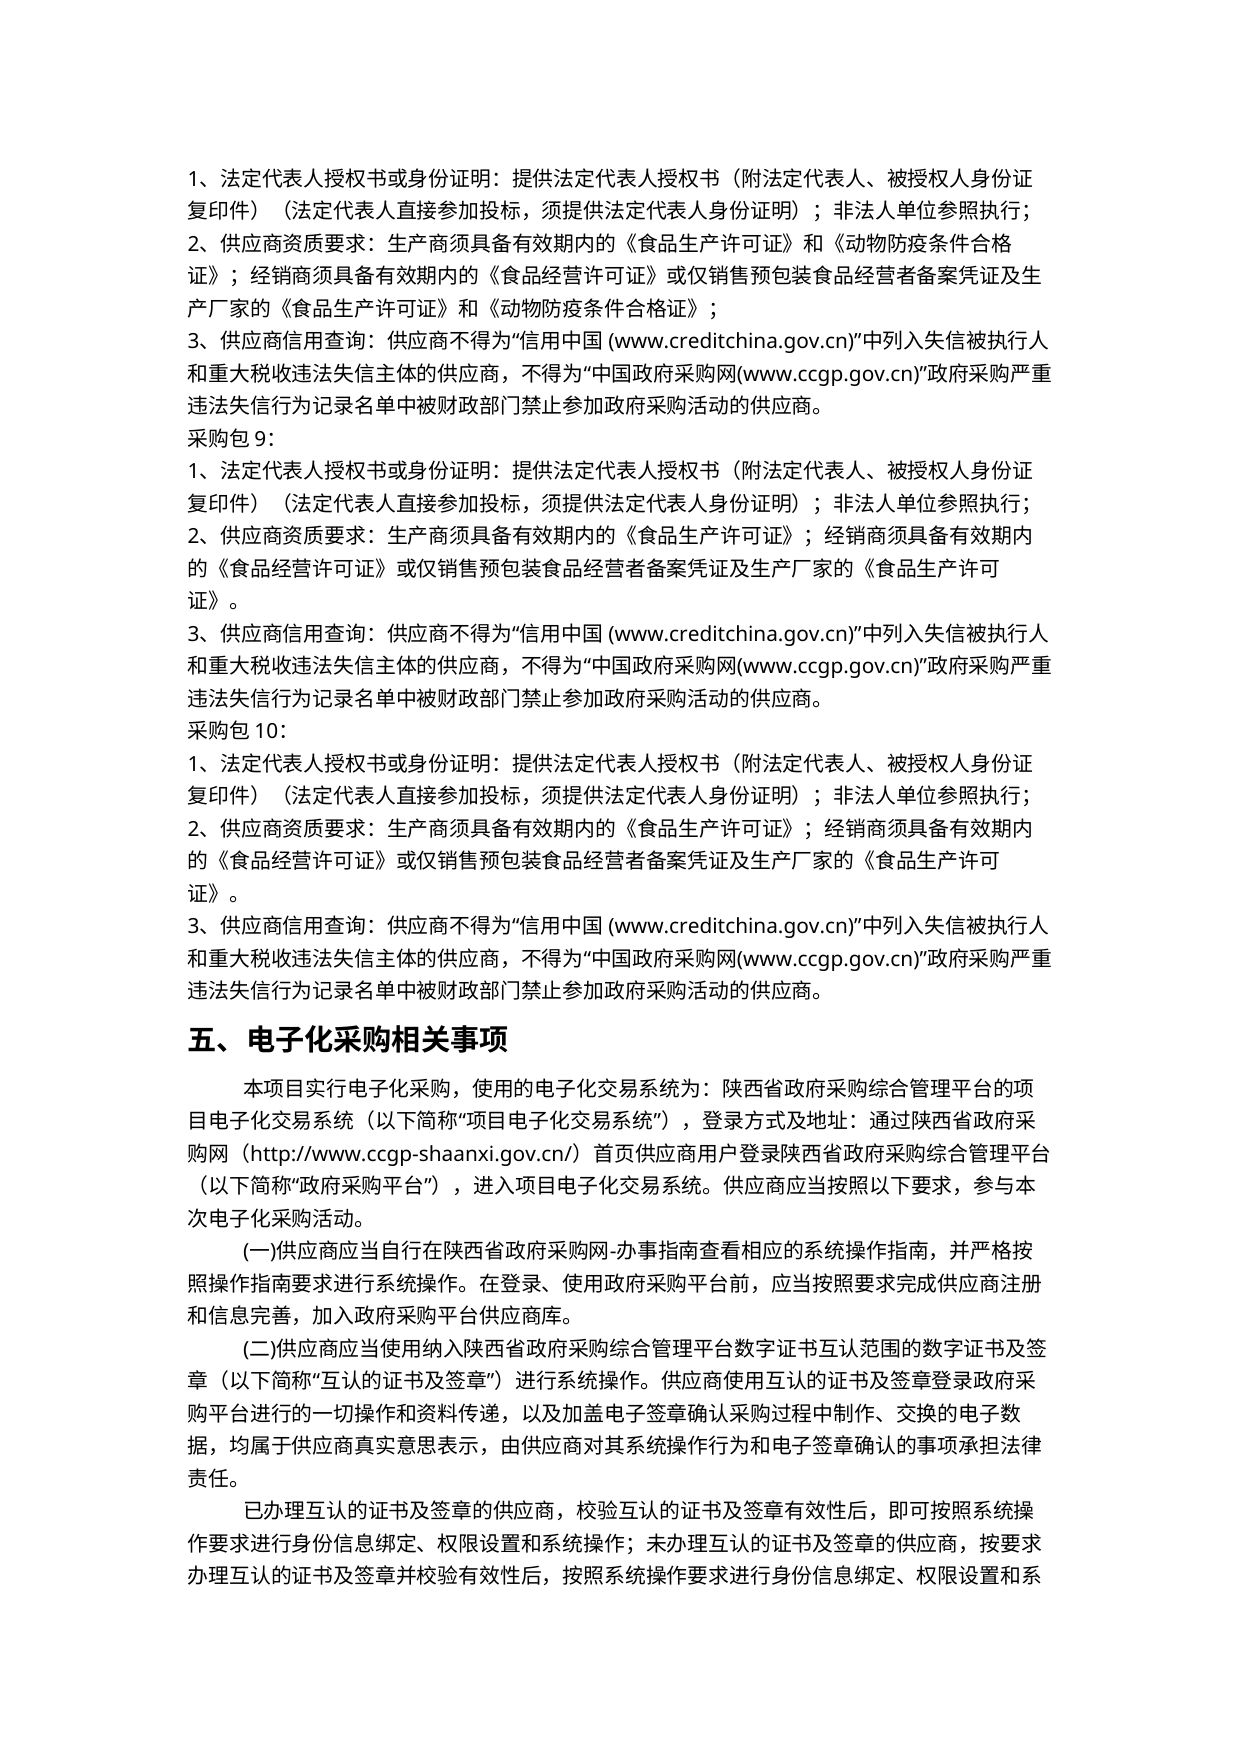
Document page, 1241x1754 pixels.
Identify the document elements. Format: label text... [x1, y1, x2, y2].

text 采购包10： [187, 714, 1053, 747]
text (一)供应商应当自行在陕西省政府采购网-办事指南查看相应的系统操作指南，并严格按照操作指南要求进行系统操作。在登录、使用政府采购平台前，应当按照要求完成供应商注册和信息完善，加入政府采购平台供应商库。 [187, 1234, 1053, 1332]
text 1、法定代表人授权书或身份证明：提供法定代表人授权书（附法定代表人、被授权人身份证复印件）（法定代表人直接参加投标，须提供法定代表人身份证明）；非法人单位参照执行； [187, 454, 1053, 519]
text (二)供应商应当使用纳入陕西省政府采购综合管理平台数字证书互认范围的数字证书及签章（以下简称“互认的证书及签章”）进行系统操作。供应商使用互认的证书及签章登录政府采购平台进行的一切操作和资料传递，以及加盖电子签章确认采购过程中制作、交换的电子数据，均属于供应商真实意思表示，由供应商对其系统操作行为和电子签章确认的事项承担法律责任。 [187, 1332, 1053, 1494]
text 3、供应商信用查询：供应商不得为“信用中国 (www.creditchina.gov.cn)”中列入失信被执行人和重大税收违法失信主体的供应商，不得为“中国政府采购网(www.ccgp.gov.cn)”政府采购严重违法失信行为记录名单中被财政部门禁止参加政府采购活动的供应商。 [187, 909, 1053, 1007]
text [187, 1494, 1053, 1592]
text 2、供应商资质要求：生产商须具备有效期内的《食品生产许可证》；经销商须具备有效期内的《食品经营许可证》或仅销售预包装食品经营者备案凭证及生产厂家的《食品生产许可证》。 [187, 519, 1053, 617]
text 五、电子化采购相关事项 [187, 1007, 1053, 1072]
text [187, 227, 1053, 324]
text 采购包9： [187, 422, 1053, 454]
text 1、法定代表人授权书或身份证明：提供法定代表人授权书（附法定代表人、被授权人身份证复印件）（法定代表人直接参加投标，须提供法定代表人身份证明）；非法人单位参照执行； [187, 747, 1053, 812]
text 2、供应商资质要求：生产商须具备有效期内的《食品生产许可证》；经销商须具备有效期内的《食品经营许可证》或仅销售预包装食品经营者备案凭证及生产厂家的《食品生产许可证》。 [187, 812, 1053, 909]
text 3、供应商信用查询：供应商不得为“信用中国 (www.creditchina.gov.cn)”中列入失信被执行人和重大税收违法失信主体的供应商，不得为“中国政府采购网(www.ccgp.gov.cn)”政府采购严重违法失信行为记录名单中被财政部门禁止参加政府采购活动的供应商。 [187, 324, 1053, 422]
text 1、法定代表人授权书或身份证明：提供法定代表人授权书（附法定代表人、被授权人身份证复印件）（法定代表人直接参加投标，须提供法定代表人身份证明）；非法人单位参照执行； [187, 162, 1053, 227]
text 3、供应商信用查询：供应商不得为“信用中国 (www.creditchina.gov.cn)”中列入失信被执行人和重大税收违法失信主体的供应商，不得为“中国政府采购网(www.ccgp.gov.cn)”政府采购严重违法失信行为记录名单中被财政部门禁止参加政府采购活动的供应商。 [187, 617, 1053, 714]
text 本项目实行电子化采购，使用的电子化交易系统为：陕西省政府采购综合管理平台的项目电子化交易系统（以下简称“项目电子化交易系统”），登录方式及地址：通过陕西省政府采购网（http://www.ccgp-shaanxi.gov.cn/）首页供应商用户登录陕西省政府采购综合管理平台（以下简称“政府采购平台”），进入项目电子化交易系统。供应商应当按照以下要求，参与本次电子化采购活动。 [187, 1072, 1053, 1234]
